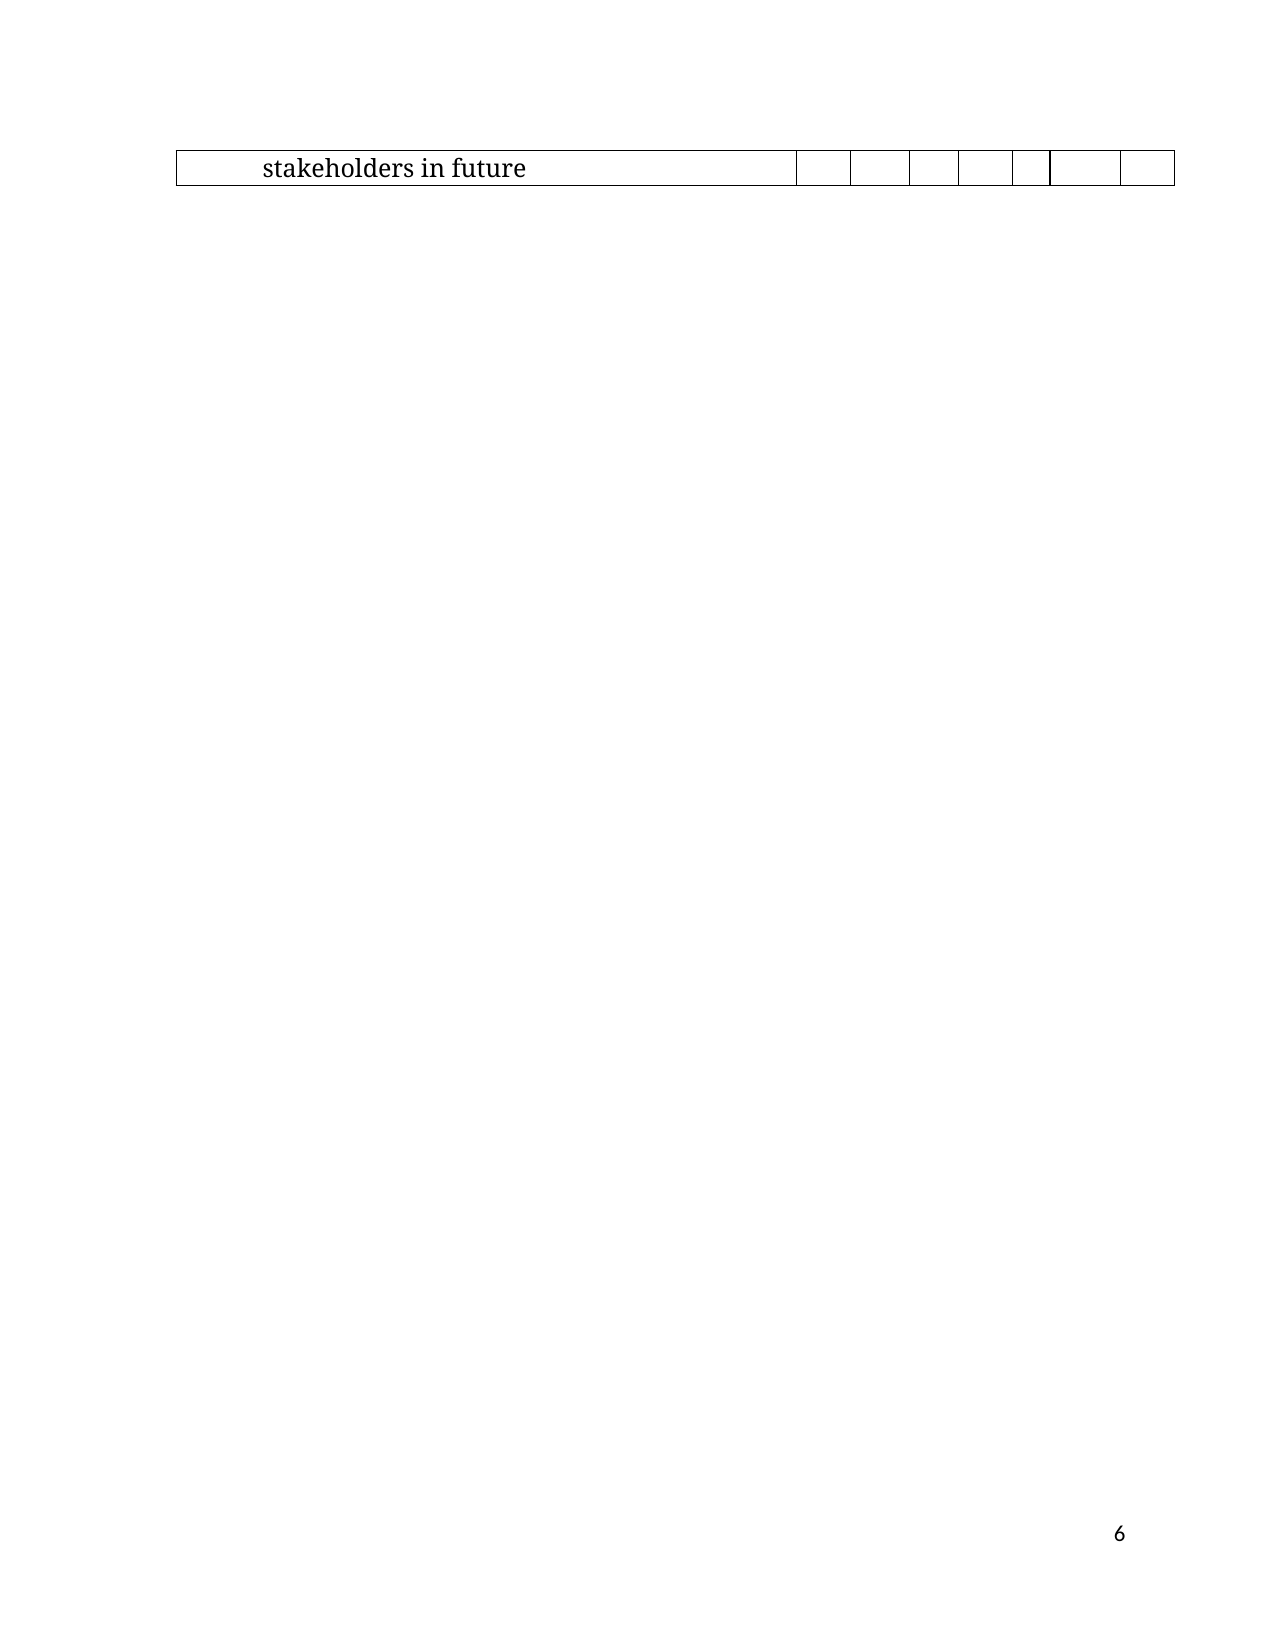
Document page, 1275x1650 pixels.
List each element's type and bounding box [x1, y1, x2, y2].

table_cell [851, 151, 909, 185]
table_cell [959, 151, 1012, 185]
table_cell [1051, 151, 1120, 185]
table_cell [1121, 151, 1174, 185]
table_cell [1013, 151, 1049, 185]
table_cell [797, 151, 850, 185]
table_cell [177, 151, 796, 185]
table_cell [910, 151, 958, 185]
